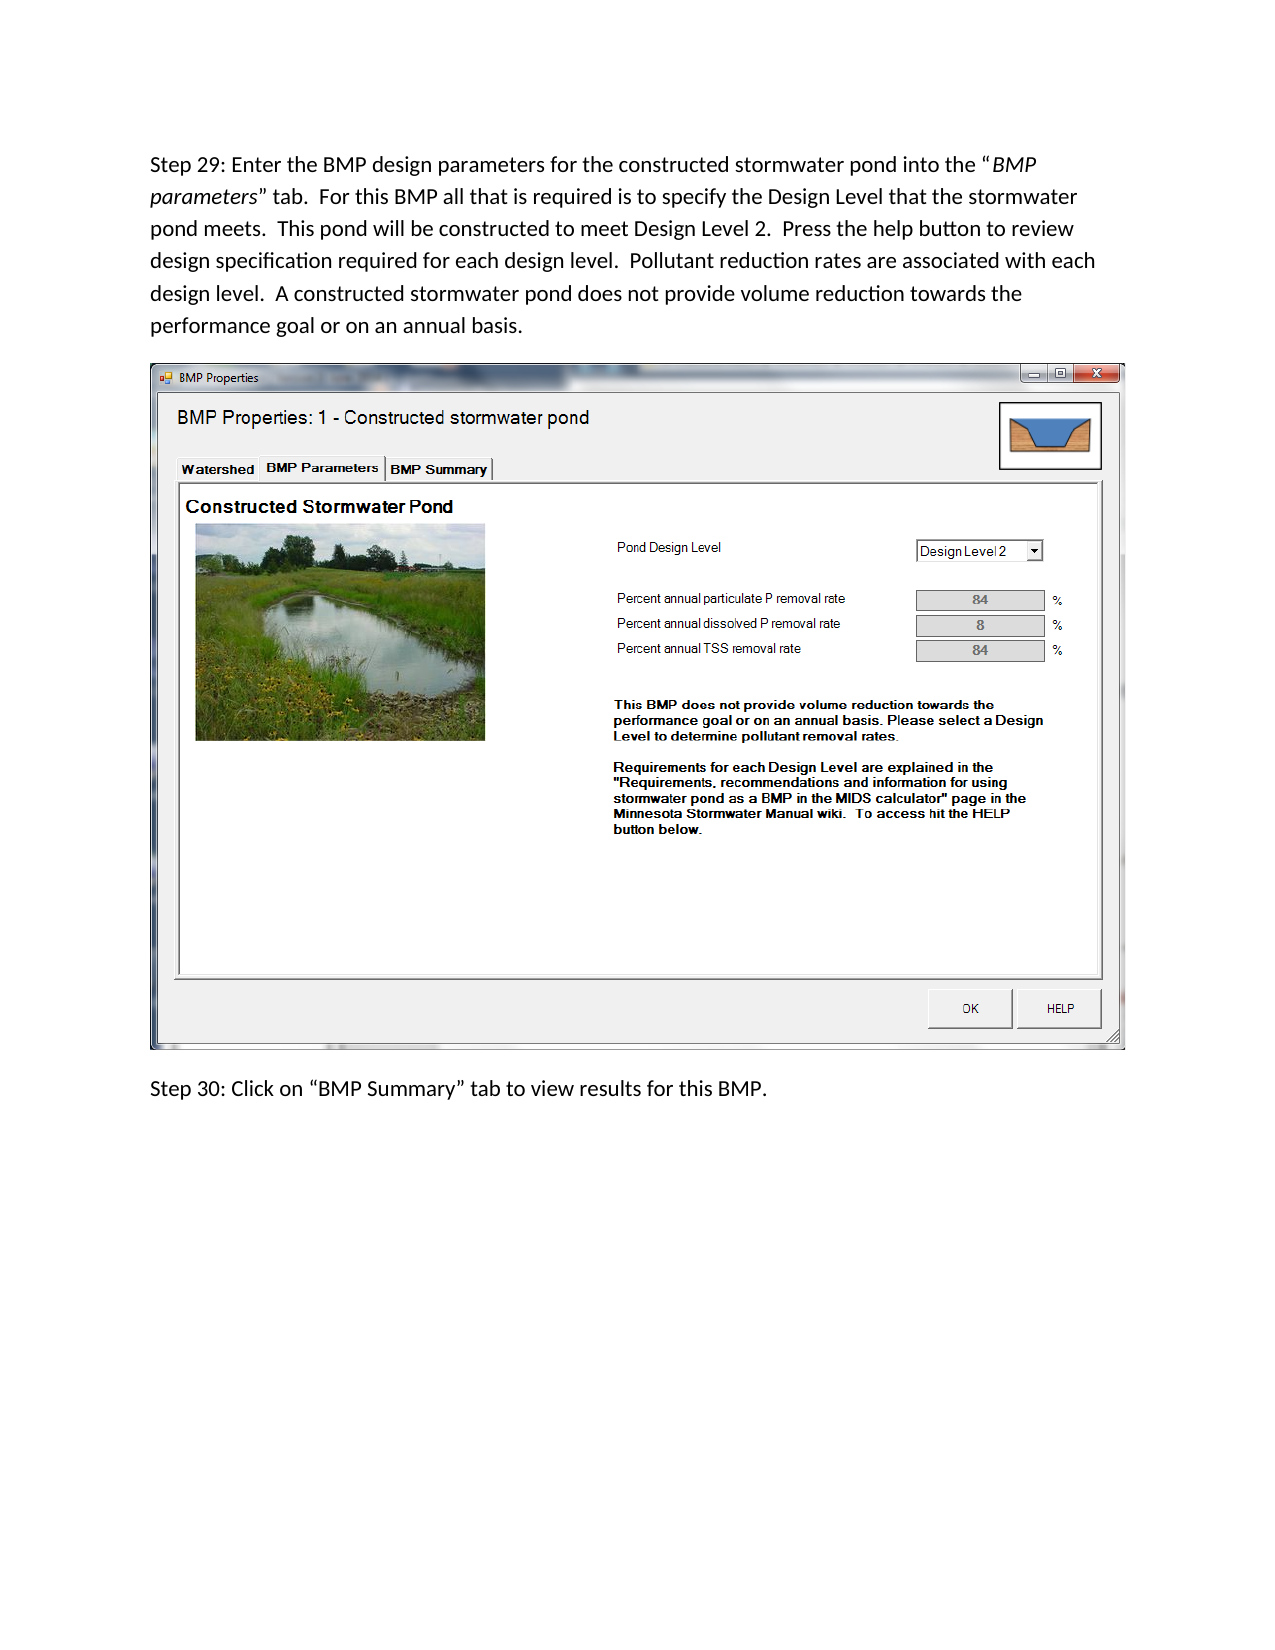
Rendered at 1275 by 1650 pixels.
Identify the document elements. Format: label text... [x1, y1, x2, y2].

picture [150, 363, 1125, 1050]
text Step 30: Click on “BMP Summary” tab to view results for this BMP. [150, 1074, 1125, 1102]
text Step 29: Enter the BMP design parameters for the constructed stormwater pond into the “BMP parameters” tab. For this BMP all that is required is to specify the Design Level that the stormwater pond meets. This pond will be constructed to meet Design Level 2. Press the help button to review design specification required for each design level. Pollutant reduction rates are associated with each design level. A constructed stormwater pond does not provide volume reduction towards the performance goal or on an annual basis. [150, 150, 1125, 339]
